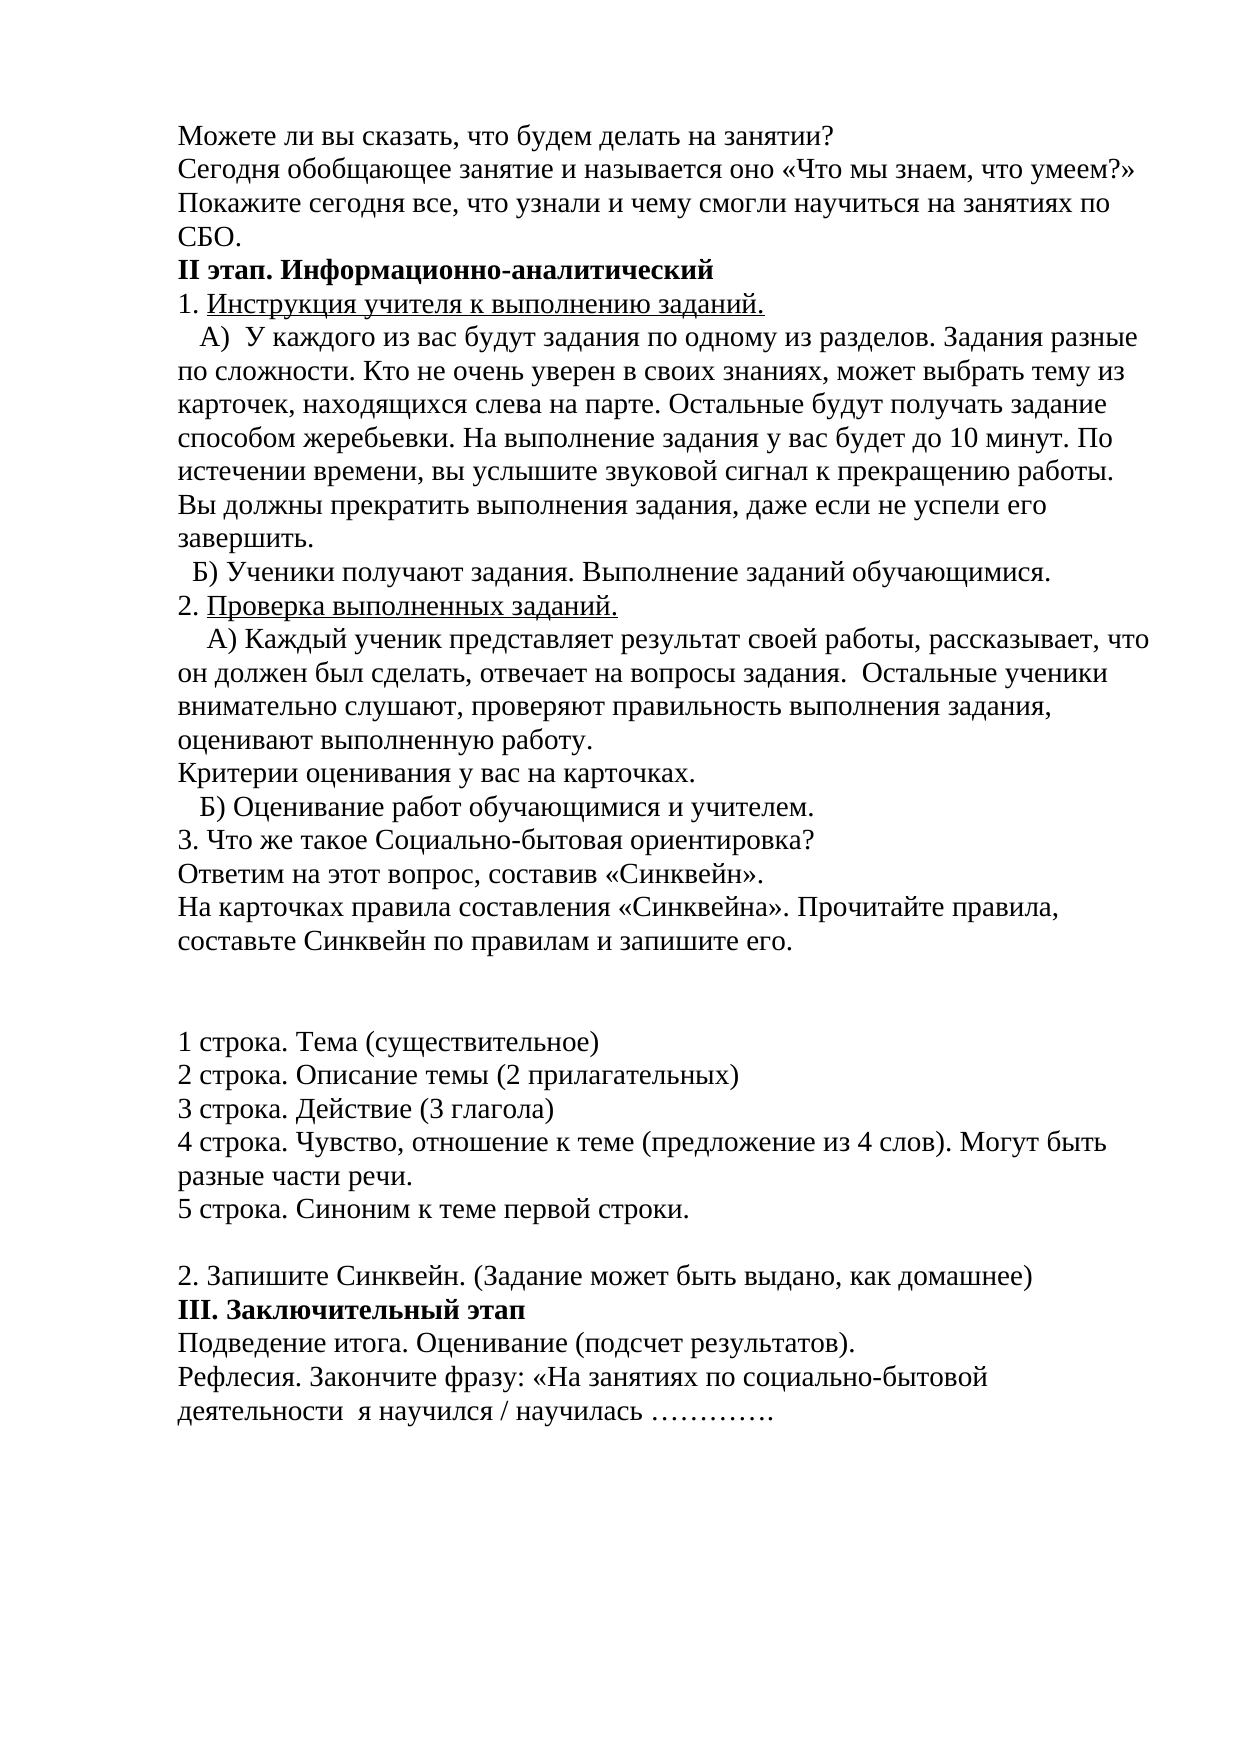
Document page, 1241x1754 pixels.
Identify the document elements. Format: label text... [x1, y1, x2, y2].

text Ответим на этот вопрос, составив «Синквейн». [177, 856, 1152, 889]
text Можете ли вы сказать, что будем делать на занятии? [177, 118, 1152, 152]
text 5 строка. Синоним к теме первой строки. [177, 1191, 1152, 1225]
text 2. Запишите Синквейн. (Задание может быть выдано, как домашнее) [177, 1258, 1152, 1292]
text На карточках правила составления «Синквейна». Прочитайте правила, составьте Синквейн по правилам и запишите его. [177, 889, 1152, 957]
text 2 строка. Описание темы (2 прилагательных) [177, 1057, 1152, 1091]
text Критерии оценивания у вас на карточках. [177, 755, 1152, 789]
text Б) Оценивание работ обучающимися и учителем. [177, 789, 1152, 822]
text 4 строка. Чувство, отношение к теме (предложение из 4 слов). Могут быть разные части речи. [177, 1124, 1152, 1191]
text Подведение итога. Оценивание (подсчет результатов). [177, 1326, 1152, 1359]
text 1 строка. Тема (существительное) [177, 1024, 1152, 1057]
text III. Заключительный этап [177, 1292, 1152, 1326]
text 1. Инструкция учителя к выполнению заданий. [177, 286, 1152, 319]
text А) Каждый ученик представляет результат своей работы, рассказывает, что он должен был сделать, отвечает на вопросы задания. Остальные ученики внимательно слушают, проверяют правильность выполнения задания, оценивают выполненную работу. [177, 621, 1152, 755]
text А) У каждого из вас будут задания по одному из разделов. Задания разные по сложности. Кто не очень уверен в своих знаниях, может выбрать тему из карточек, находящихся слева на парте. Остальные будут получать задание способом жеребьевки. На выполнение задания у вас будет до 10 минут. По истечении времени, вы услышите звуковой сигнал к прекращению работы. Вы должны прекратить выполнения задания, даже если не успели его завершить. [177, 319, 1152, 554]
text II этап. Информационно-аналитический [177, 252, 1152, 286]
text Сегодня обобщающее занятие и называется оно «Что мы знаем, что умеем?» Покажите сегодня все, что узнали и чему смогли научиться на занятиях по СБО. [177, 152, 1152, 252]
text Б) Ученики получают задания. Выполнение заданий обучающимися. [177, 554, 1152, 588]
text 3 строка. Действие (3 глагола) [177, 1091, 1152, 1124]
text Рефлесия. Закончите фразу: «На занятиях по социально-бытовой деятельности я научился / научилась …………. [177, 1359, 1152, 1426]
text 3. Что же такое Социально-бытовая ориентировка? [177, 822, 1152, 856]
text 2. Проверка выполненных заданий. [177, 588, 1152, 621]
